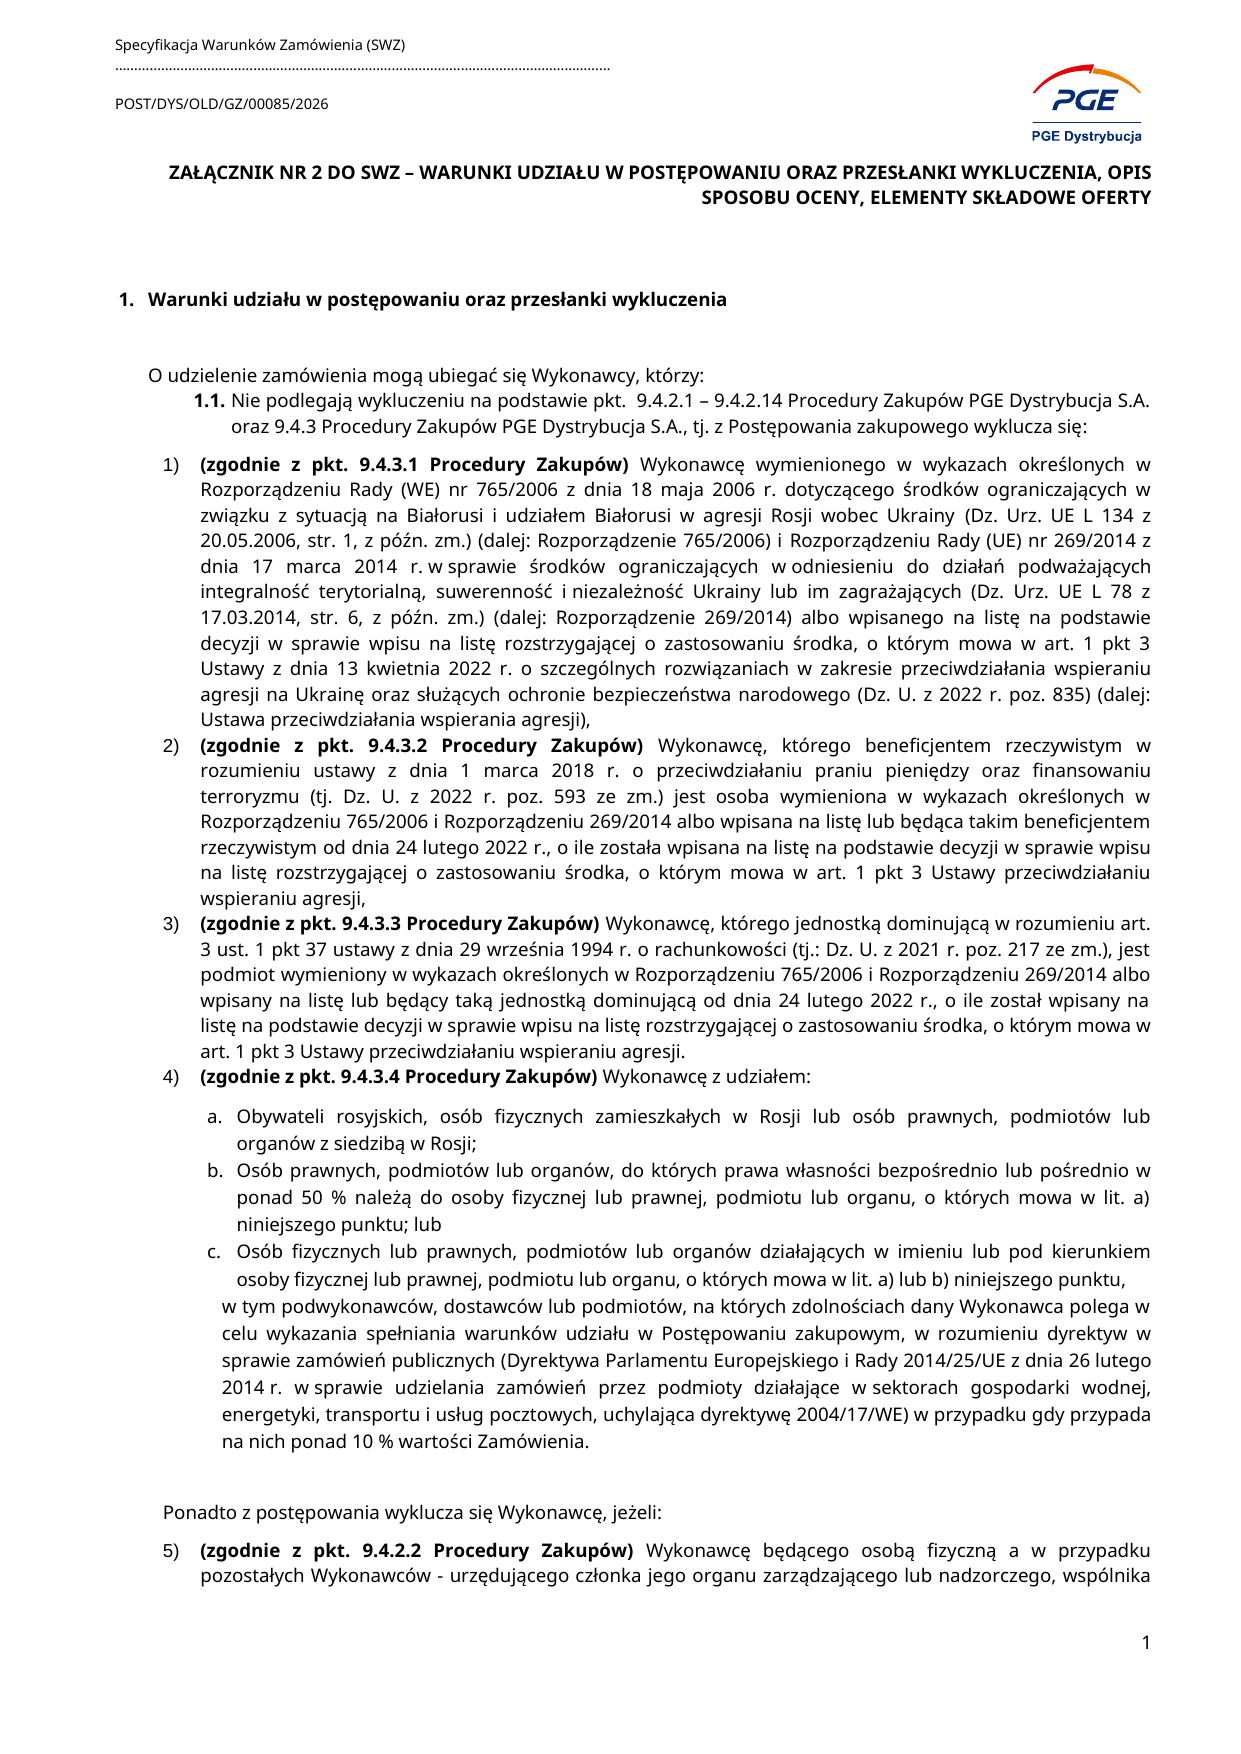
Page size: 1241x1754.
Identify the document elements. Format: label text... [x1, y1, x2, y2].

list (zgodnie z pkt. 9.4.3.4 Procedury Zakupów) Wykonawcę z udziałem: [163, 1064, 1152, 1089]
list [163, 1537, 1152, 1588]
list (zgodnie z pkt. 9.4.3.1 Procedury Zakupów) Wykonawcę wymienionego w wykazach określonych w Rozporządzeniu Rady (WE) nr 765/2006 z dnia 18 maja 2006 r. dotyczącego środków ograniczających w związku z sytuacją na Białorusi i udziałem Białorusi w agresji Rosji wobec Ukrainy (Dz. Urz. UE L 134 z 20.05.2006, str. 1, z późn. zm.) (dalej: Rozporządzenie 765/2006) i Rozporządzeniu Rady (UE) nr 269/2014 z dnia 17 marca 2014 r. w sprawie środków ograniczających w odniesieniu do działań podważających integralność terytorialną, suwerenność i niezależność Ukrainy lub im zagrażających (Dz. Urz. UE L 78 z 17.03.2014, str. 6, z późn. zm.) (dalej: Rozporządzenie 269/2014) albo wpisanego na listę na podstawie decyzji w sprawie wpisu na listę rozstrzygającej o zastosowaniu środka, o którym mowa w art. 1 pkt 3 Ustawy z dnia 13 kwietnia 2022 r. o szczególnych rozwiązaniach w zakresie przeciwdziałania wspieraniu agresji na Ukrainę oraz służących ochronie bezpieczeństwa narodowego (Dz. U. z 2022 r. poz. 835) (dalej: Ustawa przeciwdziałania wspierania agresji), [163, 451, 1152, 732]
list Osób fizycznych lub prawnych, podmiotów lub organów działających w imieniu lub pod kierunkiem osoby fizycznej lub prawnej, podmiotu lub organu, o których mowa w lit. a) lub b) niniejszego punktu, [207, 1237, 1152, 1291]
list (zgodnie z pkt. 9.4.3.3 Procedury Zakupów) Wykonawcę, którego jednostką dominującą w rozumieniu art. 3 ust. 1 pkt 37 ustawy z dnia 29 września 1994 r. o rachunkowości (tj.: Dz. U. z 2021 r. poz. 217 ze zm.), jest podmiot wymieniony w wykazach określonych w Rozporządzeniu 765/2006 i Rozporządzeniu 269/2014 albo wpisany na listę lub będący taką jednostką dominującą od dnia 24 lutego 2022 r., o ile został wpisany na listę na podstawie decyzji w sprawie wpisu na listę rozstrzygającej o zastosowaniu środka, o którym mowa w art. 1 pkt 3 Ustawy przeciwdziałaniu wspieraniu agresji. [163, 911, 1152, 1064]
list Osób prawnych, podmiotów lub organów, do których prawa własności bezpośrednio lub pośrednio w ponad 50 % należą do osoby fizycznej lub prawnej, podmiotu lub organu, o których mowa w lit. a) niniejszego punktu; lub [207, 1156, 1152, 1237]
text O udzielenie zamówienia mogą ubiegać się Wykonawcy, którzy: [148, 362, 1152, 388]
text ZAŁĄCZNIK NR 2 DO SWZ – WARUNKI UDZIAŁU W POSTĘPOWANIU ORAZ PRZESŁANKI WYKLUCZENIA, OPIS SPOSOBU OCENY, ELEMENTY SKŁADOWE OFERTY [118, 159, 1152, 210]
list Warunki udziału w postępowaniu oraz przesłanki wykluczenia [118, 286, 1152, 312]
text Ponadto z postępowania wyklucza się Wykonawcę, jeżeli: [163, 1498, 1152, 1525]
list Obywateli rosyjskich, osób fizycznych zamieszkałych w Rosji lub osób prawnych, podmiotów lub organów z siedzibą w Rosji; [207, 1102, 1152, 1156]
text w tym podwykonawców, dostawców lub podmiotów, na których zdolnościach dany Wykonawca polega w celu wykazania spełniania warunków udziału w Postępowaniu zakupowym, w rozumieniu dyrektyw w sprawie zamówień publicznych (Dyrektywa Parlamentu Europejskiego i Rady 2014/25/UE z dnia 26 lutego 2014 r. w sprawie udzielania zamówień przez podmioty działające w sektorach gospodarki wodnej, energetyki, transportu i usług pocztowych, uchylająca dyrektywę 2004/17/WE) w przypadku gdy przypada na nich ponad 10 % wartości Zamówienia. [222, 1291, 1152, 1454]
list Nie podlegają wykluczeniu na podstawie pkt. 9.4.2.1 – 9.4.2.14 Procedury Zakupów PGE Dystrybucja S.A. oraz 9.4.3 Procedury Zakupów PGE Dystrybucja S.A., tj. z Postępowania zakupowego wyklucza się: [193, 388, 1152, 439]
list (zgodnie z pkt. 9.4.3.2 Procedury Zakupów) Wykonawcę, którego beneficjentem rzeczywistym w rozumieniu ustawy z dnia 1 marca 2018 r. o przeciwdziałaniu praniu pieniędzy oraz finansowaniu terroryzmu (tj. Dz. U. z 2022 r. poz. 593 ze zm.) jest osoba wymieniona w wykazach określonych w Rozporządzeniu 765/2006 i Rozporządzeniu 269/2014 albo wpisana na listę lub będąca takim beneficjentem rzeczywistym od dnia 24 lutego 2022 r., o ile została wpisana na listę na podstawie decyzji w sprawie wpisu na listę rozstrzygającej o zastosowaniu środka, o którym mowa w art. 1 pkt 3 Ustawy przeciwdziałaniu wspieraniu agresji, [163, 732, 1152, 911]
